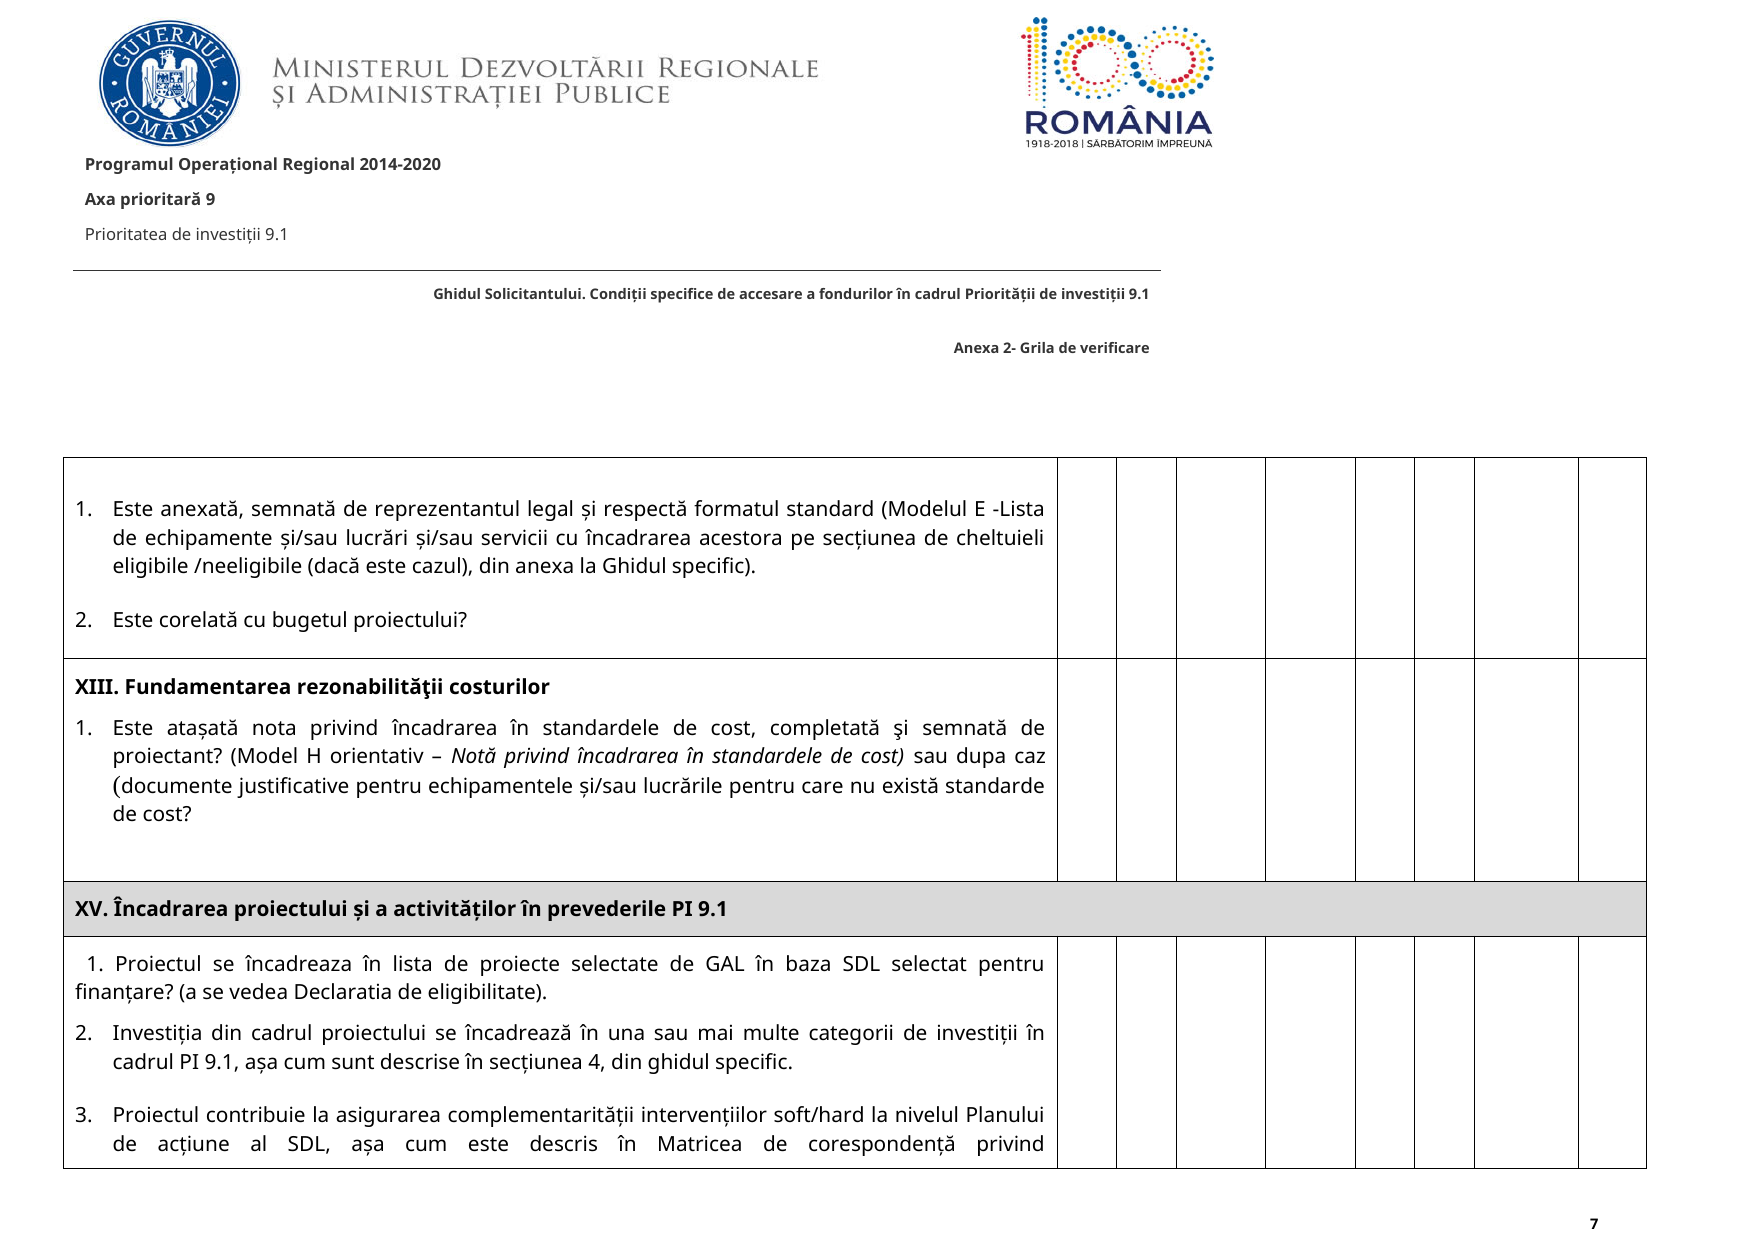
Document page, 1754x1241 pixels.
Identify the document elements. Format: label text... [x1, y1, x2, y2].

table_cell [1475, 458, 1578, 658]
table_cell [1415, 659, 1474, 881]
table_cell 1. Proiectul se încadreaza în lista de proiecte selectate de GAL în baza SDL selectat pentru finanțare? (a se vedea Declaratia de eligibilitate). Investiţia din cadrul proiectului se încadrează în una sau mai multe categorii de investiții în cadrul PI 9.1, așa cum sunt descrise în secțiunea 4, din ghidul specific. Proiectul contribuie la asigurarea complementarității intervențiilor soft/hard la nivelul Planului de acțiune al SDL, așa cum este descris în Matricea de corespondență privind complementaritatea intervențiilor subsumate listei indicative de intervenții pentru care se intenționează solicitarea finanțării din POCU 2014-2020 și din POR 2014-2020 (Anexa 20 a SDL aprobate). Perioada de implementare a activităților proiectului nu depășește 31 decembrie 2023. [64, 937, 1057, 1168]
table_cell [1058, 458, 1116, 658]
table_cell [1058, 937, 1116, 1168]
table_cell [1356, 458, 1414, 658]
table_cell [1579, 659, 1646, 881]
table_cell [1177, 937, 1265, 1168]
table_cell [1266, 458, 1355, 658]
table_cell [1356, 659, 1414, 881]
table_cell [1117, 659, 1176, 881]
table_cell [1579, 937, 1646, 1168]
table_cell [1475, 937, 1578, 1168]
table_cell [1266, 937, 1355, 1168]
table_cell XIII. Fundamentarea rezonabilităţii costurilor Este atașată nota privind încadrarea în standardele de cost, completată şi semnată de proiectant? (Model H orientativ – Notă privind încadrarea în standardele de cost) sau dupa caz (documente justificative pentru echipamentele și/sau lucrările pentru care nu există standarde de cost? [64, 659, 1057, 881]
table_cell [1415, 937, 1474, 1168]
table_cell XV. Încadrarea proiectului și a activităților în prevederile PI 9.1 [64, 882, 1646, 936]
table_cell [1177, 458, 1265, 658]
table_cell [1058, 659, 1116, 881]
table_cell [1177, 659, 1265, 881]
table_cell [1415, 458, 1474, 658]
table_cell XII.Lista de echipamente și/sau lucrări și/sau servicii cu încadrarea acestora pe secțiunea de cheltuieli eligibile /neeligibile? Este anexată, semnată de reprezentantul legal și respectă formatul standard (Modelul E -Lista de echipamente și/sau lucrări și/sau servicii cu încadrarea acestora pe secțiunea de cheltuieli eligibile /neeligibile (dacă este cazul), din anexa la Ghidul specific). Este corelată cu bugetul proiectului? [64, 458, 1057, 658]
table_cell [1579, 458, 1646, 658]
table_cell [1117, 937, 1176, 1168]
table_cell [1475, 659, 1578, 881]
table_cell [1266, 659, 1355, 881]
picture [96, 17, 1214, 148]
table_cell [1117, 458, 1176, 658]
table_cell [1356, 937, 1414, 1168]
